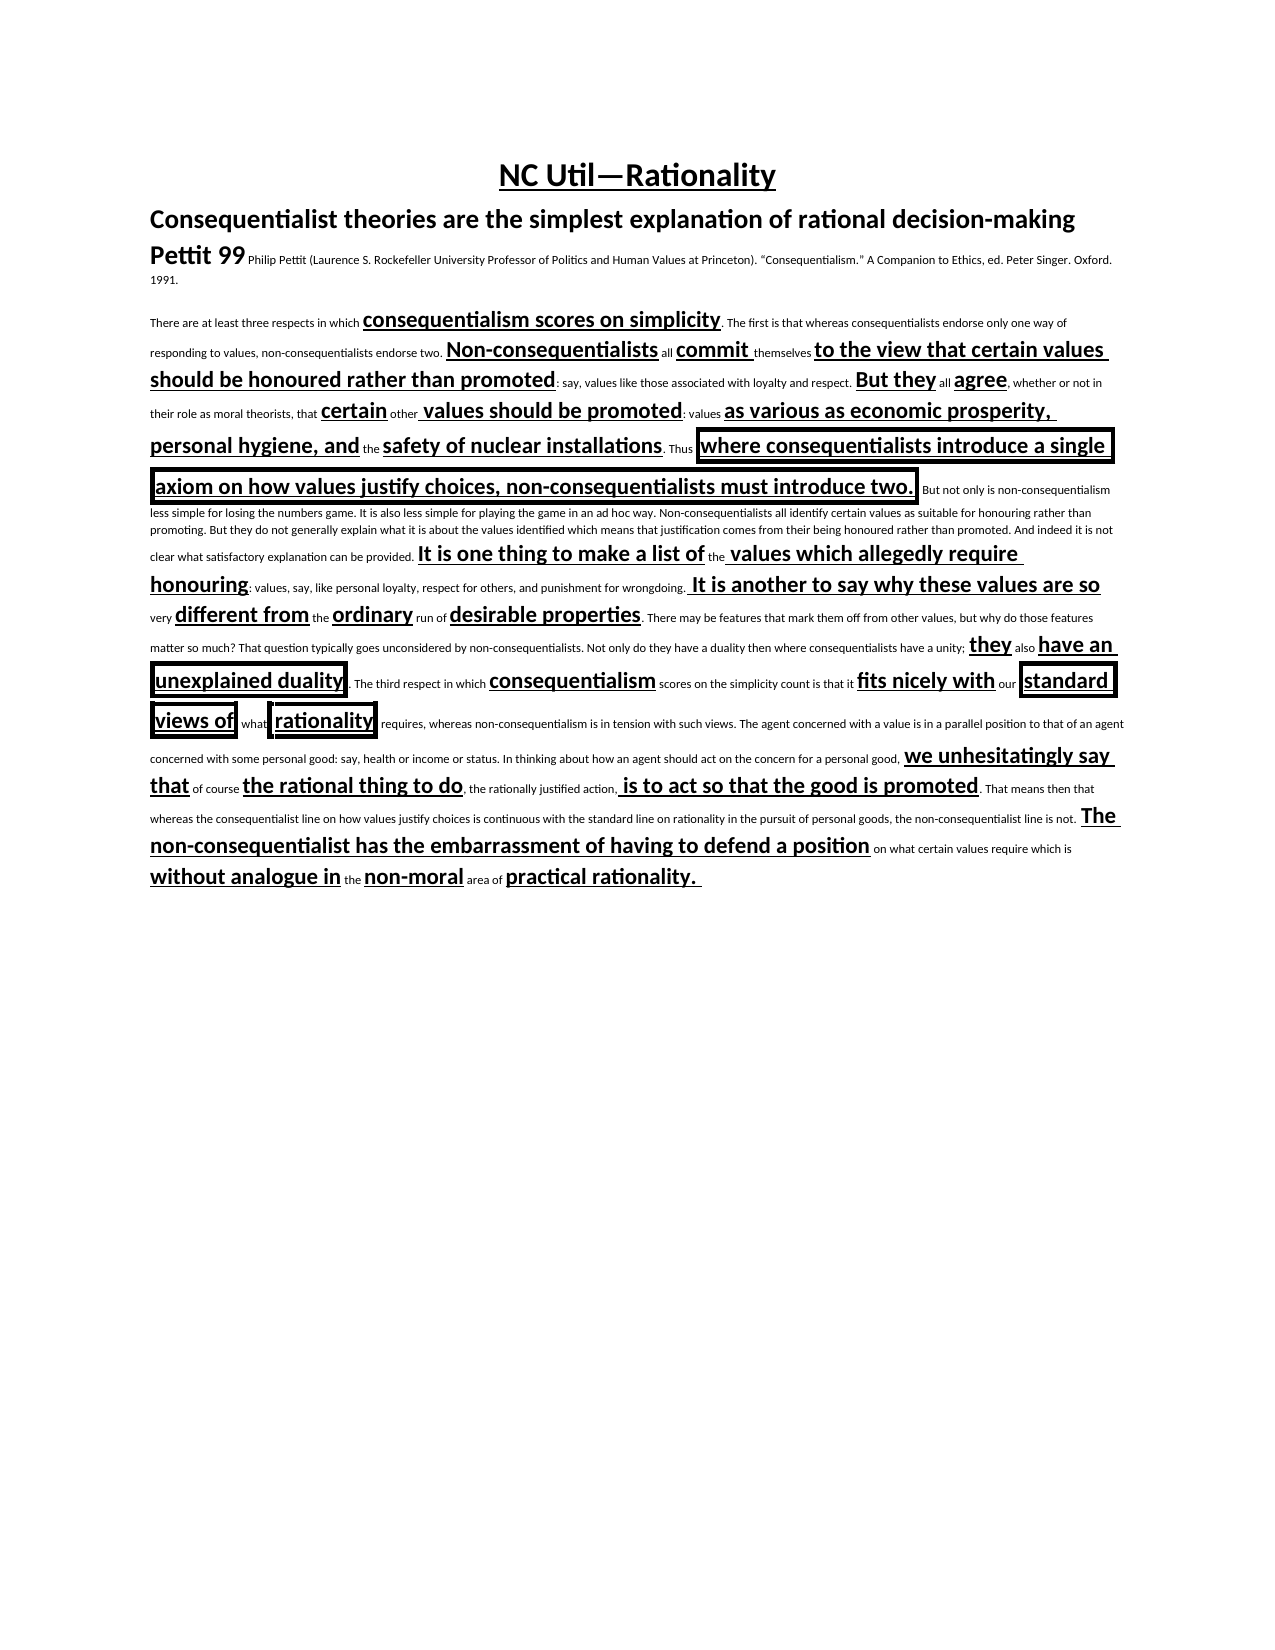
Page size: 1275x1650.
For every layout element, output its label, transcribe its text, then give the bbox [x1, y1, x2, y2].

text There are at least three respects in which consequentialism scores on simplicity. The first is that whereas consequentialists endorse only one way of responding to values, non-consequentialists endorse two. Non-consequentialists all commit themselves to the view that certain values should be honoured rather than promoted: say, values like those associated with loyalty and respect. But they all agree, whether or not in their role as moral theorists, that certain other values should be promoted: values as various as economic prosperity, personal hygiene, and the safety of nuclear installations. Thus where consequentialists introduce a single axiom on how values justify choices, non-consequentialists must introduce two. But not only is non-consequentialism less simple for losing the numbers game. It is also less simple for playing the game in an ad hoc way. Non-consequentialists all identify certain values as suitable for honouring rather than promoting. But they do not generally explain what it is about the values identified which means that justification comes from their being honoured rather than promoted. And indeed it is not clear what satisfactory explanation can be provided. It is one thing to make a list of the values which allegedly require honouring: values, say, like personal loyalty, respect for others, and punishment for wrongdoing. It is another to say why these values are so very different from the ordinary run of desirable properties. There may be features that mark them off from other values, but why do those features matter so much? That question typically goes unconsidered by non-consequentialists. Not only do they have a duality then where consequentialists have a unity; they also have an unexplained duality. The third respect in which consequentialism scores on the simplicity count is that it fits nicely with our standard views of what rationality requires, whereas non-consequentialism is in tension with such views. The agent concerned with a value is in a parallel position to that of an agent concerned with some personal good: say, health or income or status. In thinking about how an agent should act on the concern for a personal good, we unhesitatingly say that of course the rational thing to do, the rationally justified action, is to act so that the good is promoted. That means then that whereas the consequentialist line on how values justify choices is continuous with the standard line on rationality in the pursuit of personal goods, the non-consequentialist line is not. The non-consequentialist has the embarrassment of having to defend a position on what certain values require which is without analogue in the non-moral area of practical rationality. [150, 305, 1125, 890]
subtitle NC Util—Rationality [150, 154, 1125, 195]
text Pettit 99 Philip Pettit (Laurence S. Rockefeller University Professor of Politics and Human Values at Princeton). “Consequentialism.” A Companion to Ethics, ed. Peter Singer. Oxford. 1991. [150, 238, 1125, 287]
subtitle Consequentialist theories are the simplest explanation of rational decision-making [150, 202, 1125, 235]
